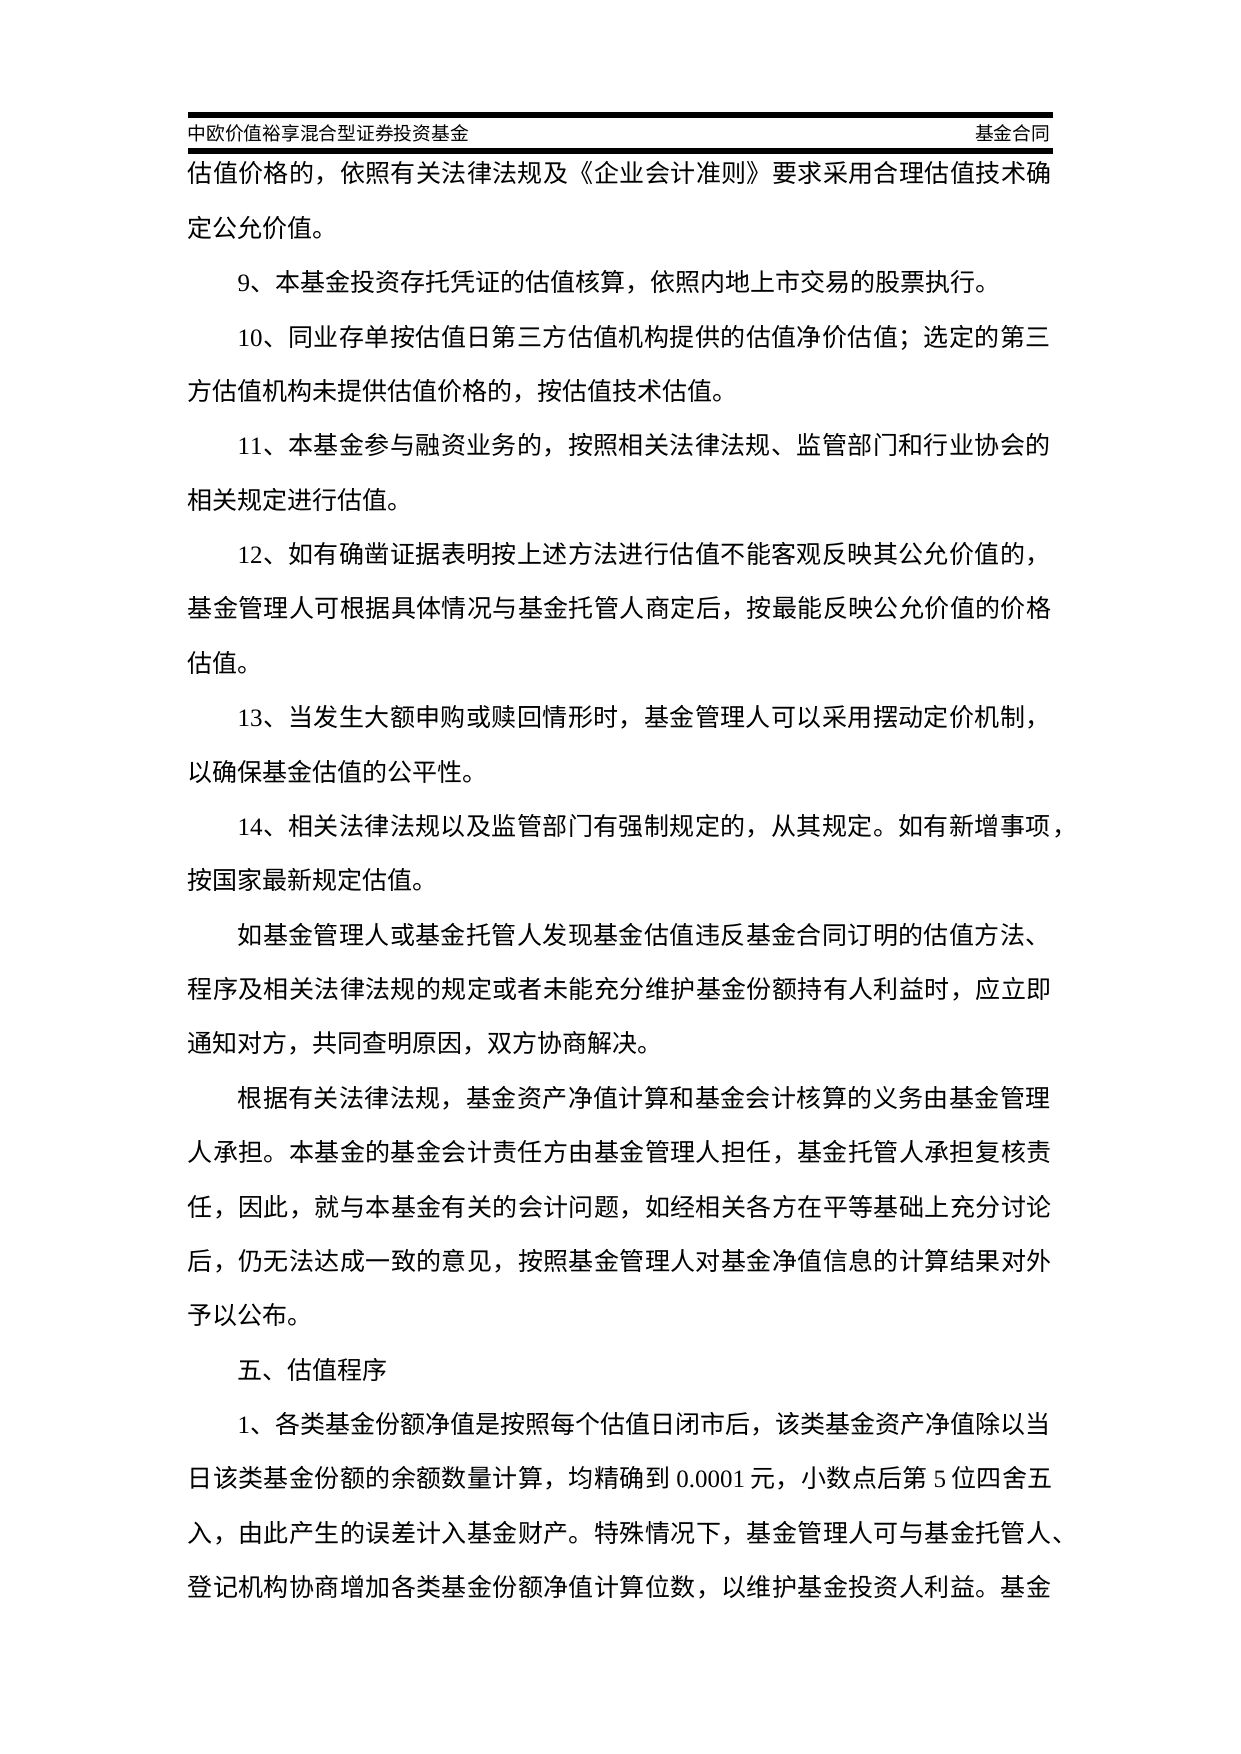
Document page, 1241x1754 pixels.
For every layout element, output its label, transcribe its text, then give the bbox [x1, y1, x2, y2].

text 五、估值程序 [187, 1350, 1053, 1386]
text 14、相关法律法规以及监管部门有强制规定的，从其规定。如有新增事项，按国家最新规定估值。 [187, 806, 1053, 897]
text 13、当发生大额申购或赎回情形时，基金管理人可以采用摆动定价机制，以确保基金估值的公平性。 [187, 698, 1053, 788]
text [187, 154, 1053, 244]
text 11、本基金参与融资业务的，按照相关法律法规、监管部门和行业协会的相关规定进行估值。 [187, 426, 1053, 516]
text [187, 1404, 1053, 1604]
text 根据有关法律法规，基金资产净值计算和基金会计核算的义务由基金管理人承担。本基金的基金会计责任方由基金管理人担任，基金托管人承担复核责任，因此，就与本基金有关的会计问题，如经相关各方在平等基础上充分讨论后，仍无法达成一致的意见，按照基金管理人对基金净值信息的计算结果对外予以公布。 [187, 1078, 1053, 1332]
text 如基金管理人或基金托管人发现基金估值违反基金合同订明的估值方法、程序及相关法律法规的规定或者未能充分维护基金份额持有人利益时，应立即通知对方，共同查明原因，双方协商解决。 [187, 915, 1053, 1060]
text 9、本基金投资存托凭证的估值核算，依照内地上市交易的股票执行。 [187, 263, 1053, 299]
text 12、如有确凿证据表明按上述方法进行估值不能客观反映其公允价值的，基金管理人可根据具体情况与基金托管人商定后，按最能反映公允价值的价格估值。 [187, 534, 1053, 679]
text 10、同业存单按估值日第三方估值机构提供的估值净价估值；选定的第三方估值机构未提供估值价格的，按估值技术估值。 [187, 317, 1053, 408]
